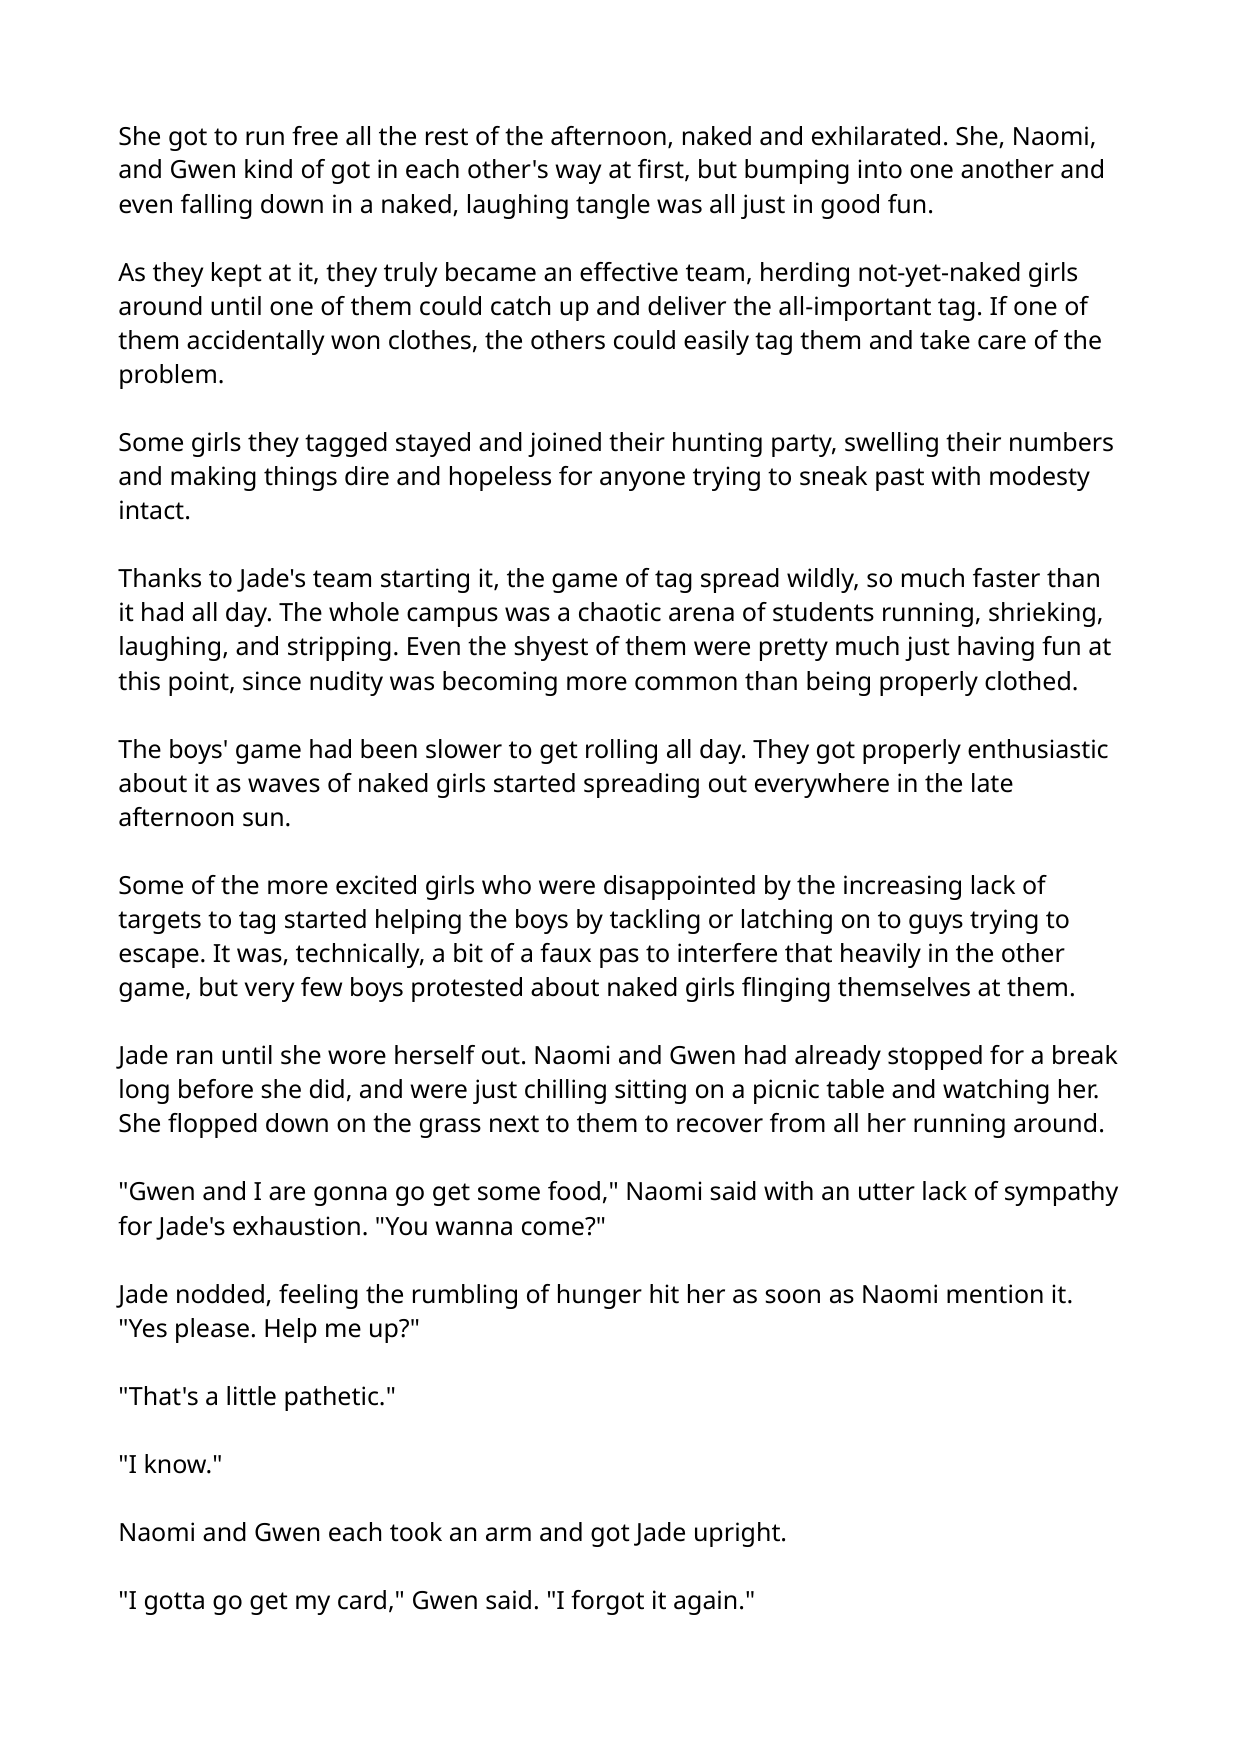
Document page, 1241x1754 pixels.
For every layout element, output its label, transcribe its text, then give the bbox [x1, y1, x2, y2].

text The boys' game had been slower to get rolling all day. They got properly enthusiastic about it as waves of naked girls started spreading out everywhere in the late afternoon sun. [118, 731, 1122, 833]
text "That's a little pathetic." [118, 1378, 1122, 1412]
text "I gotta go get my card," Gwen said. "I forgot it again." [118, 1583, 1122, 1617]
text Naomi and Gwen each took an arm and got Jade upright. [118, 1515, 1122, 1549]
text Thanks to Jade's team starting it, the game of tag spread wildly, so much faster than it had all day. The whole campus was a chaotic arena of students running, shrieking, laughing, and stripping. Even the shyest of them were pretty much just having fun at this point, since nudity was becoming more common than being properly clothed. [118, 561, 1122, 697]
text Jade ran until she wore herself out. Naomi and Gwen had already stopped for a break long before she did, and were just chilling sitting on a picnic table and watching her. She flopped down on the grass next to them to recover from all her running around. [118, 1038, 1122, 1140]
text Some girls they tagged stayed and joined their hunting party, swelling their numbers and making things dire and hopeless for anyone trying to sneak past with modesty intact. [118, 425, 1122, 527]
text As they kept at it, they truly became an effective team, herding not-yet-naked girls around until one of them could catch up and deliver the all-important tag. If one of them accidentally won clothes, the others could easily tag them and take care of the problem. [118, 254, 1122, 391]
text Jade nodded, feeling the rumbling of hunger hit her as soon as Naomi mention it. "Yes please. Help me up?" [118, 1276, 1122, 1344]
text "Gwen and I are gonna go get some food," Naomi said with an utter lack of sympathy for Jade's exhaustion. "You wanna come?" [118, 1174, 1122, 1242]
text Some of the more excited girls who were disappointed by the increasing lack of targets to tag started helping the boys by tackling or latching on to guys trying to escape. It was, technically, a bit of a faux pas to interfere that heavily in the other game, but very few boys protested about naked girls flinging themselves at them. [118, 867, 1122, 1004]
text "I know." [118, 1447, 1122, 1481]
text She got to run free all the rest of the afternoon, naked and exhilarated. She, Naomi, and Gwen kind of got in each other's way at first, but bumping into one another and even falling down in a naked, laughing tangle was all just in good fun. [118, 118, 1122, 220]
